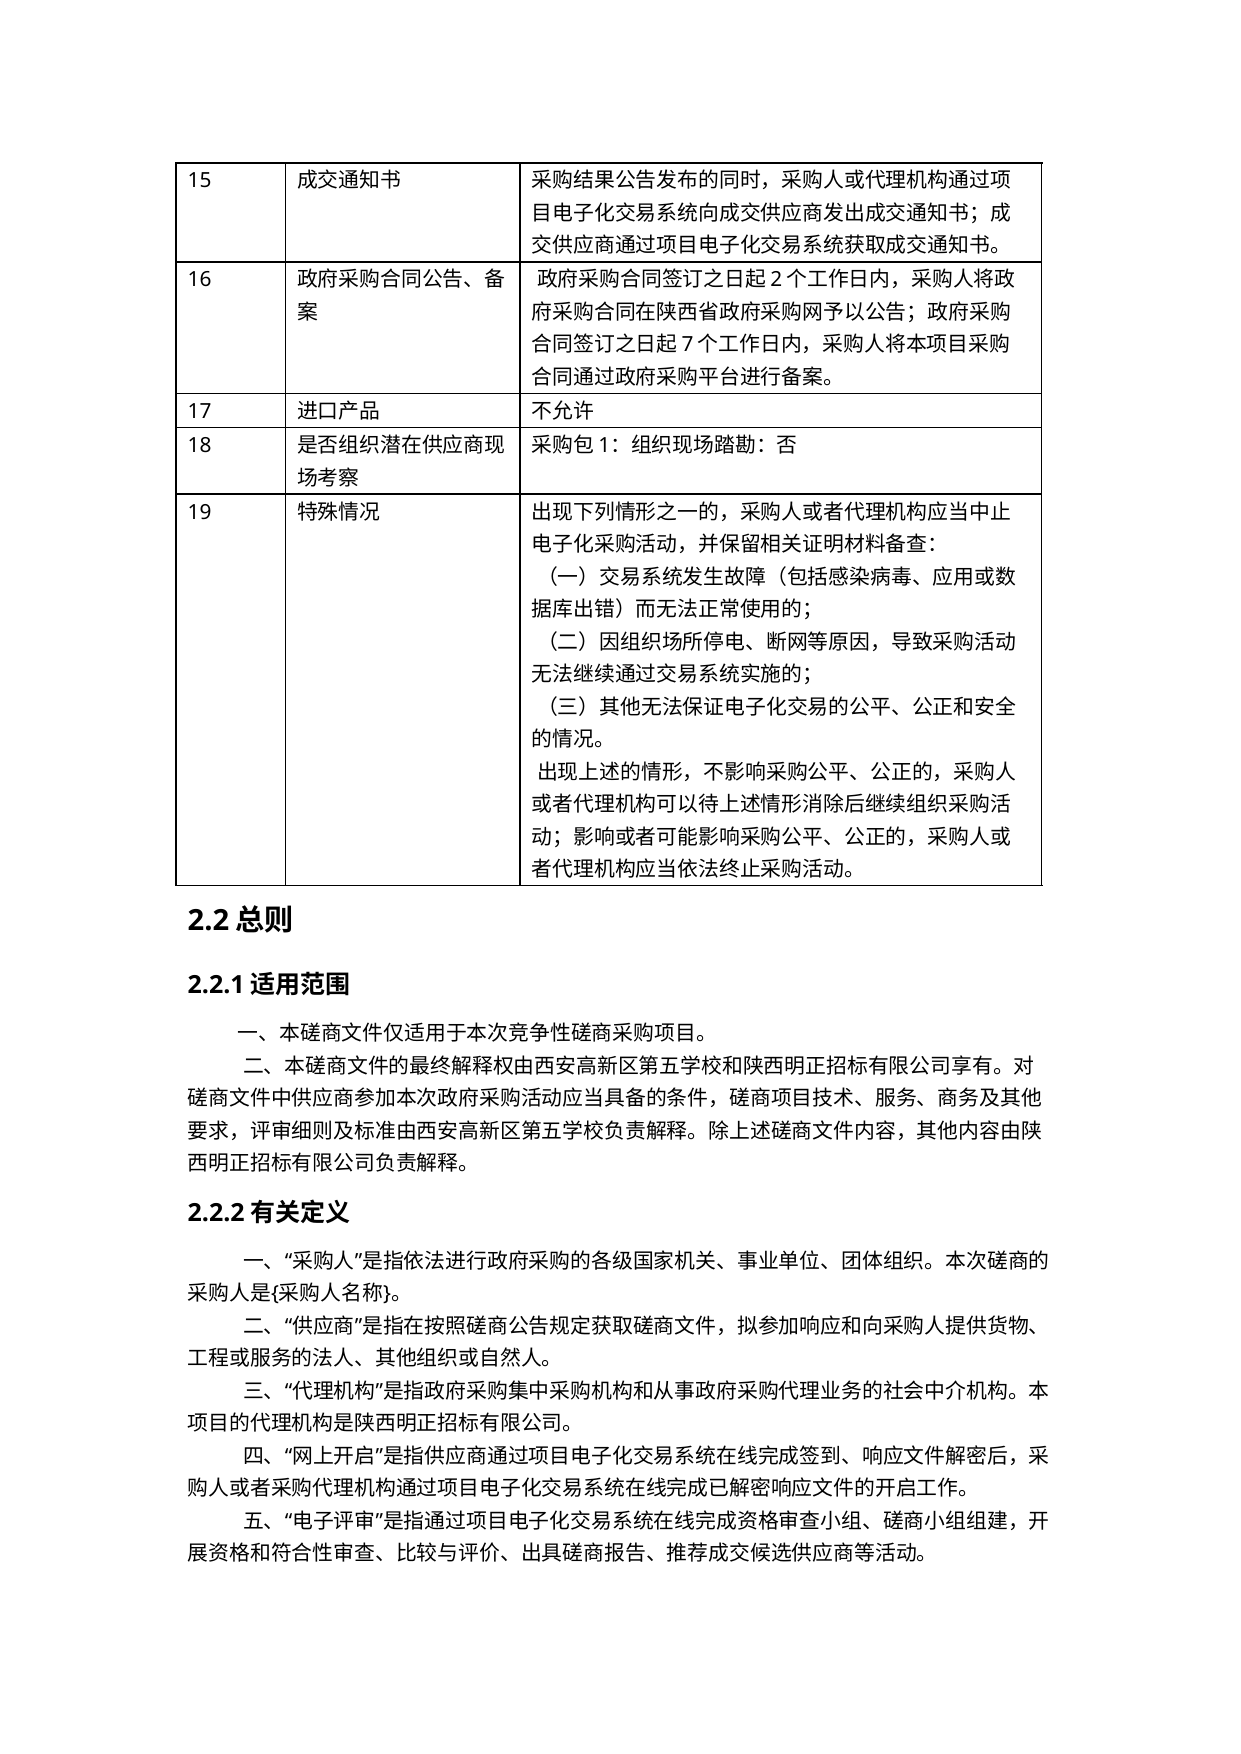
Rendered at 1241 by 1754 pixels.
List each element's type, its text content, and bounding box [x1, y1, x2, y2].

text 四、“网上开启”是指供应商通过项目电子化交易系统在线完成签到、响应文件解密后，采购人或者采购代理机构通过项目电子化交易系统在线完成已解密响应文件的开启工作。 [187, 1439, 1053, 1504]
table_cell 不允许 [521, 394, 1041, 427]
table_cell 成交通知书 [286, 164, 519, 261]
table_cell 19 [177, 495, 285, 885]
text 二、“供应商”是指在按照磋商公告规定获取磋商文件，拟参加响应和向采购人提供货物、工程或服务的法人、其他组织或自然人。 [187, 1309, 1053, 1374]
text 2.2.1适用范围 [187, 951, 1053, 1016]
table_cell 18 [177, 428, 285, 493]
table_cell 特殊情况 [286, 495, 519, 885]
table_cell 采购结果公告发布的同时，采购人或代理机构通过项目电子化交易系统向成交供应商发出成交通知书；成交供应商通过项目电子化交易系统获取成交通知书。 [521, 164, 1041, 261]
text 2.2.2有关定义 [187, 1179, 1053, 1244]
text 五、“电子评审”是指通过项目电子化交易系统在线完成资格审查小组、磋商小组组建，开展资格和符合性审查、比较与评价、出具磋商报告、推荐成交候选供应商等活动。 [187, 1504, 1053, 1569]
table_cell 出现下列情形之一的，采购人或者代理机构应当中止电子化采购活动，并保留相关证明材料备查： （一）交易系统发生故障（包括感染病毒、应用或数据库出错）而无法正常使用的； （二）因组织场所停电、断网等原因，导致采购活动无法继续通过交易系统实施的； （三）其他无法保证电子化交易的公平、公正和安全的情况。 出现上述的情形，不影响采购公平、公正的，采购人或者代理机构可以待上述情形消除后继续组织采购活动；影响或者可能影响采购公平、公正的，采购人或者代理机构应当依法终止采购活动。 [521, 495, 1041, 885]
text 一、“采购人”是指依法进行政府采购的各级国家机关、事业单位、团体组织。本次磋商的采购人是{采购人名称}。 [187, 1244, 1053, 1309]
table_cell 政府采购合同公告、备案 [286, 263, 519, 393]
table_cell 16 [177, 263, 285, 393]
text 一、本磋商文件仅适用于本次竞争性磋商采购项目。 [187, 1016, 1053, 1049]
table_cell 是否组织潜在供应商现场考察 [286, 428, 519, 493]
table_cell 进口产品 [286, 394, 519, 427]
table_cell 15 [177, 164, 285, 261]
table_cell 17 [177, 394, 285, 427]
text 三、“代理机构”是指政府采购集中采购机构和从事政府采购代理业务的社会中介机构。本项目的代理机构是陕西明正招标有限公司。 [187, 1374, 1053, 1439]
table_cell 政府采购合同签订之日起2个工作日内，采购人将政府采购合同在陕西省政府采购网予以公告；政府采购合同签订之日起7个工作日内，采购人将本项目采购合同通过政府采购平台进行备案。 [521, 263, 1041, 393]
table_cell 采购包1：组织现场踏勘：否 [521, 428, 1041, 493]
text 二、本磋商文件的最终解释权由西安高新区第五学校和陕西明正招标有限公司享有。对磋商文件中供应商参加本次政府采购活动应当具备的条件，磋商项目技术、服务、商务及其他要求，评审细则及标准由西安高新区第五学校负责解释。除上述磋商文件内容，其他内容由陕西明正招标有限公司负责解释。 [187, 1049, 1053, 1179]
text 2.2总则 [187, 886, 1053, 951]
